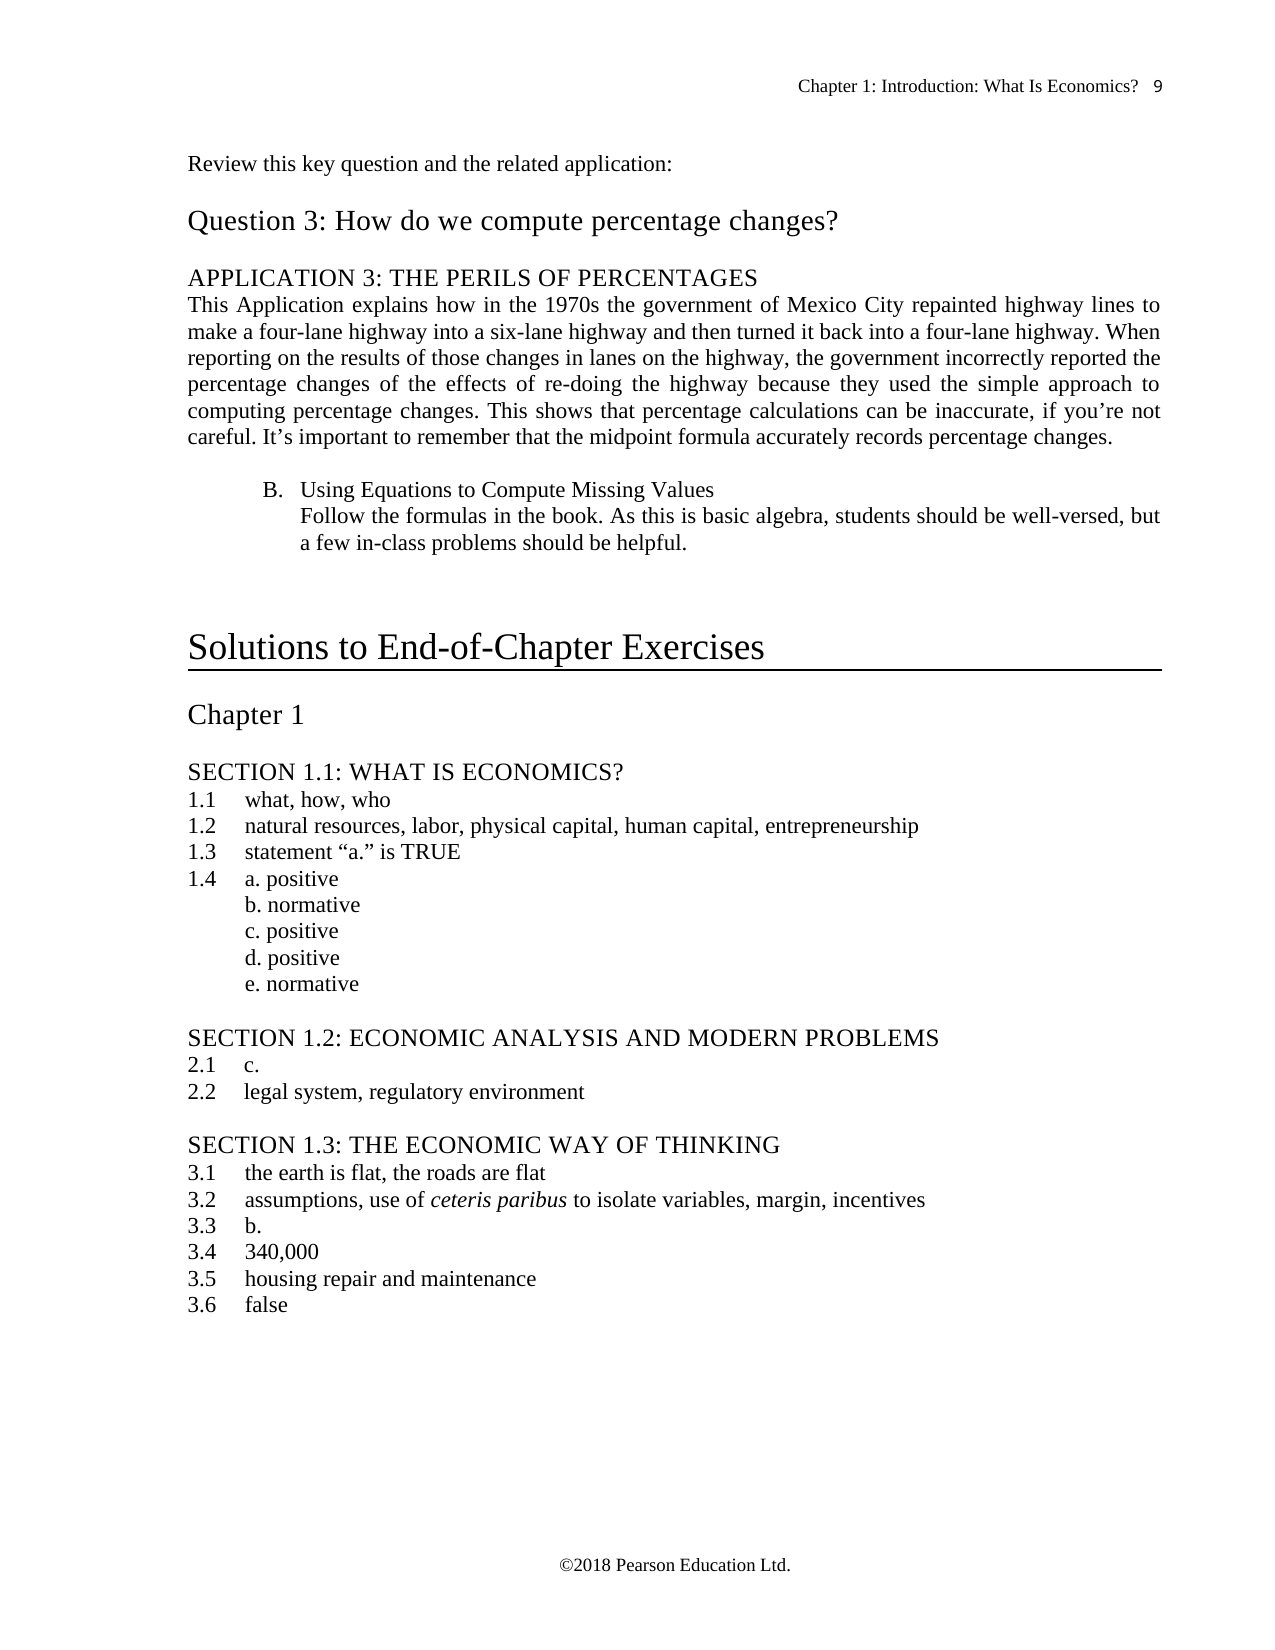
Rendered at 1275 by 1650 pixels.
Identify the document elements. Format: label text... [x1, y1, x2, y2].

text Section 1.2: Economic Analysis and Modern Problems [187, 1023, 1162, 1052]
text Chapter 1 [187, 697, 1162, 731]
text Follow the formulas in the book. As this is basic algebra, students should be well-versed, but a few in-class problems should be helpful. [300, 502, 1162, 555]
text c. positive [187, 917, 1162, 944]
text 3.3 b. [187, 1212, 1162, 1238]
text 3.4 340,000 [187, 1238, 1162, 1265]
text Solutions to End-of-Chapter Exercises [187, 624, 1162, 671]
text e. normative [187, 970, 1162, 996]
text 2.2 legal system, regulatory environment [187, 1078, 1162, 1104]
text Section 1.3: The Economic Way of Thinking [187, 1131, 1162, 1159]
text 3.2 assumptions, use of ceteris paribus to isolate variables, margin, incentives [187, 1186, 1162, 1212]
text 1.2 natural resources, labor, physical capital, human capital, entrepreneurship [187, 812, 1162, 838]
text Review this key question and the related application: [187, 150, 1162, 176]
text APPLICATION 3: The PERILS OF PERCENTAGES [187, 263, 1162, 291]
text This Application explains how in the 1970s the government of Mexico City repainted highway lines to make a four-lane highway into a six-lane highway and then turned it back into a four-lane highway. When reporting on the results of those changes in lanes on the highway, the government incorrectly reported the percentage changes of the effects of re-doing the highway because they used the simple approach to computing percentage changes. This shows that percentage calculations can be inaccurate, if you’re not careful. It’s important to remember that the midpoint formula accurately records percentage changes. [187, 291, 1162, 449]
text 3.5 housing repair and maintenance [187, 1265, 1162, 1291]
text 3.6 false [187, 1291, 1162, 1317]
text 1.4 a. positive [187, 865, 1162, 891]
text 3.1 the earth is flat, the roads are flat [187, 1159, 1162, 1186]
text 2.1 c. [187, 1052, 1162, 1078]
text 1.1 what, how, who [187, 786, 1162, 812]
text d. positive [187, 944, 1162, 970]
text Question 3: How do we compute percentage changes? [187, 203, 1162, 236]
text Section 1.1: What is Economics? [187, 757, 1162, 786]
text B. Using Equations to Compute Missing Values [262, 476, 1162, 502]
text 1.3 statement “a.” is TRUE [187, 838, 1162, 865]
text b. normative [187, 891, 1162, 917]
